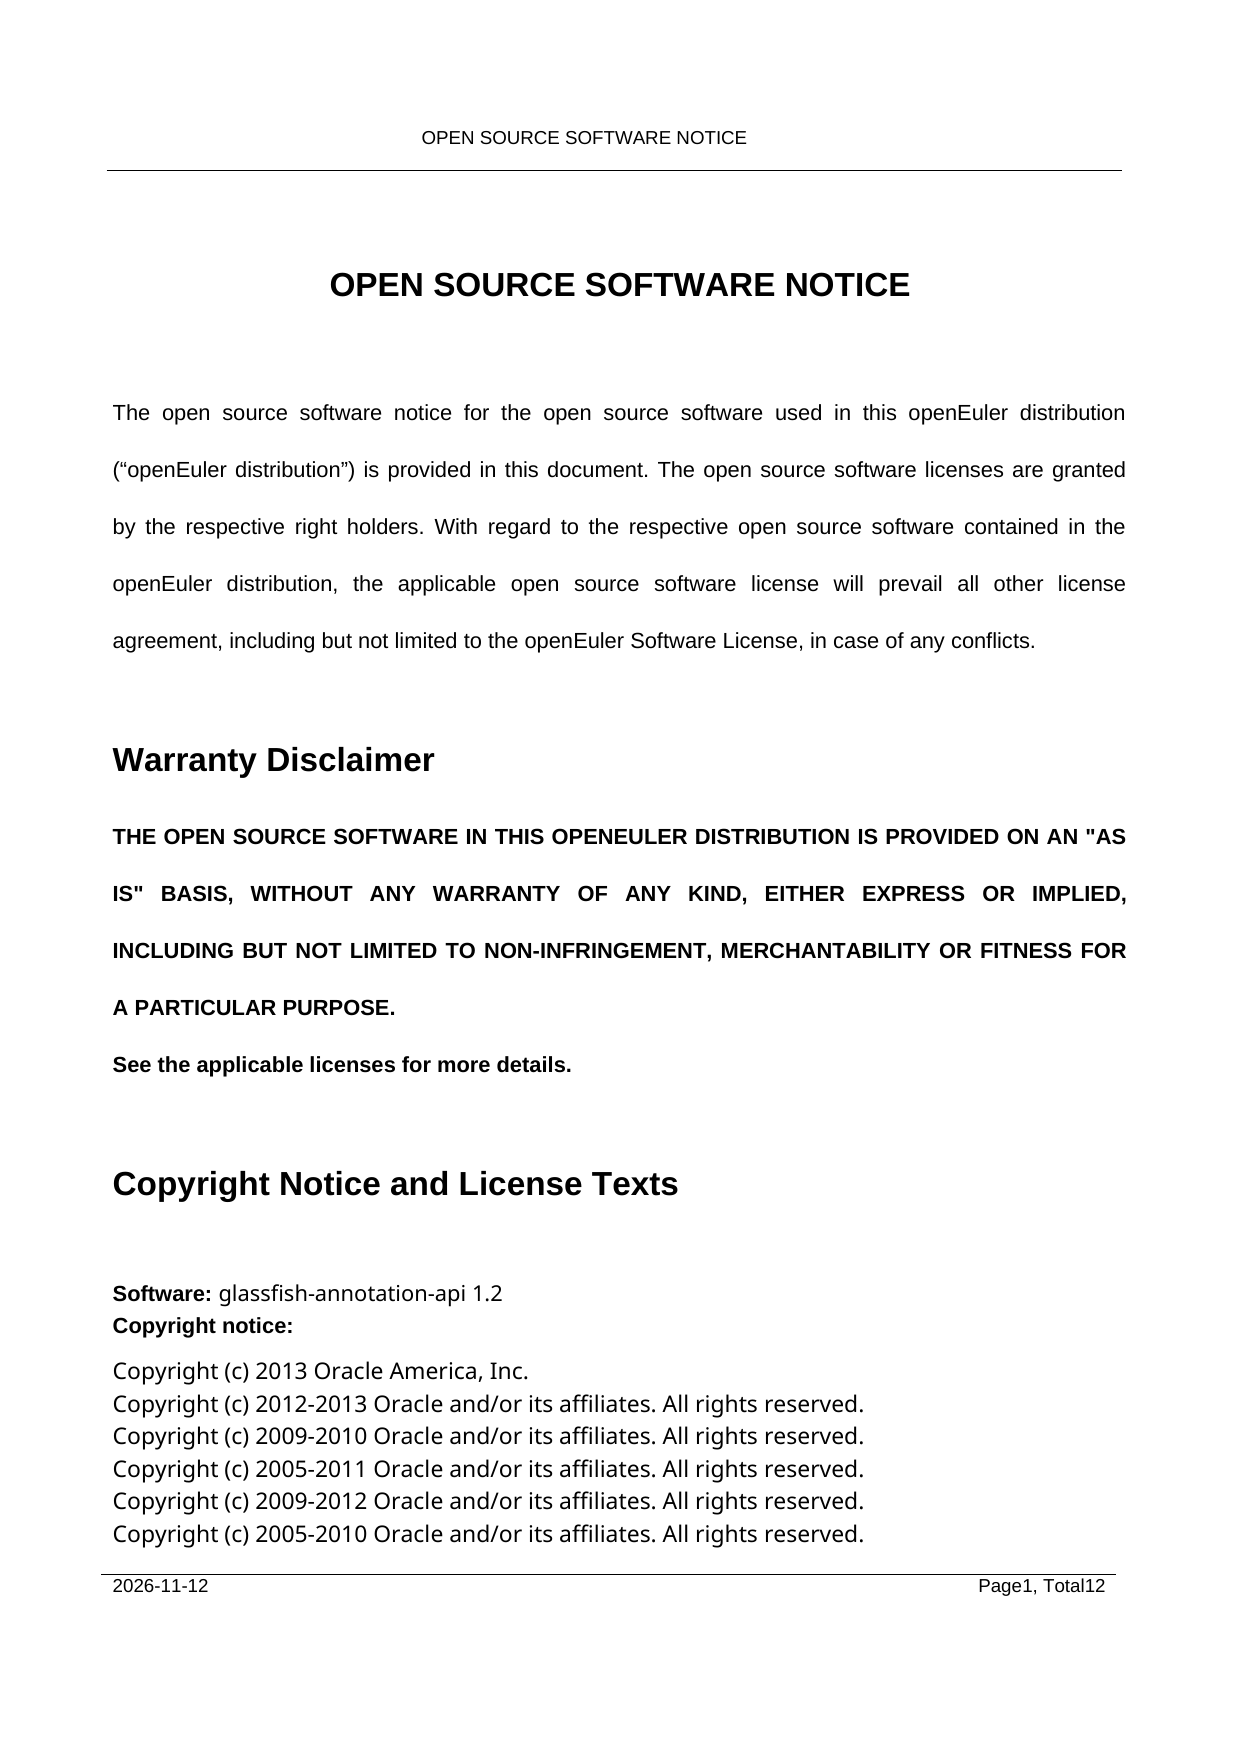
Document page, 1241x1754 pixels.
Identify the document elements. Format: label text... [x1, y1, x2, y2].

text THE OPEN SOURCE SOFTWARE IN THIS OPENEULER DISTRIBUTION IS PROVIDED ON AN "AS IS" BASIS, WITHOUT ANY WARRANTY OF ANY KIND, EITHER EXPRESS OR IMPLIED, INCLUDING BUT NOT LIMITED TO NON-INFRINGEMENT, MERCHANTABILITY OR FITNESS FOR A PARTICULAR PURPOSE. See the applicable licenses for more details. [112, 821, 1128, 1081]
text Software: glassfish-annotation-api 1.2 [112, 1277, 1128, 1309]
text Copyright Notice and License Texts [112, 1151, 1128, 1216]
text OPEN SOURCE SOFTWARE NOTICE [112, 251, 1128, 316]
text Warranty Disclaimer [112, 727, 1128, 792]
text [112, 1354, 1128, 1549]
text Copyright notice: [112, 1309, 1128, 1342]
text The open source software notice for the open source software used in this openEuler distribution (“openEuler distribution”) is provided in this document. The open source software licenses are granted by the respective right holders. With regard to the respective open source software contained in the openEuler distribution, the applicable open source software license will prevail all other license agreement, including but not limited to the openEuler Software License, in case of any conflicts. [112, 397, 1128, 657]
